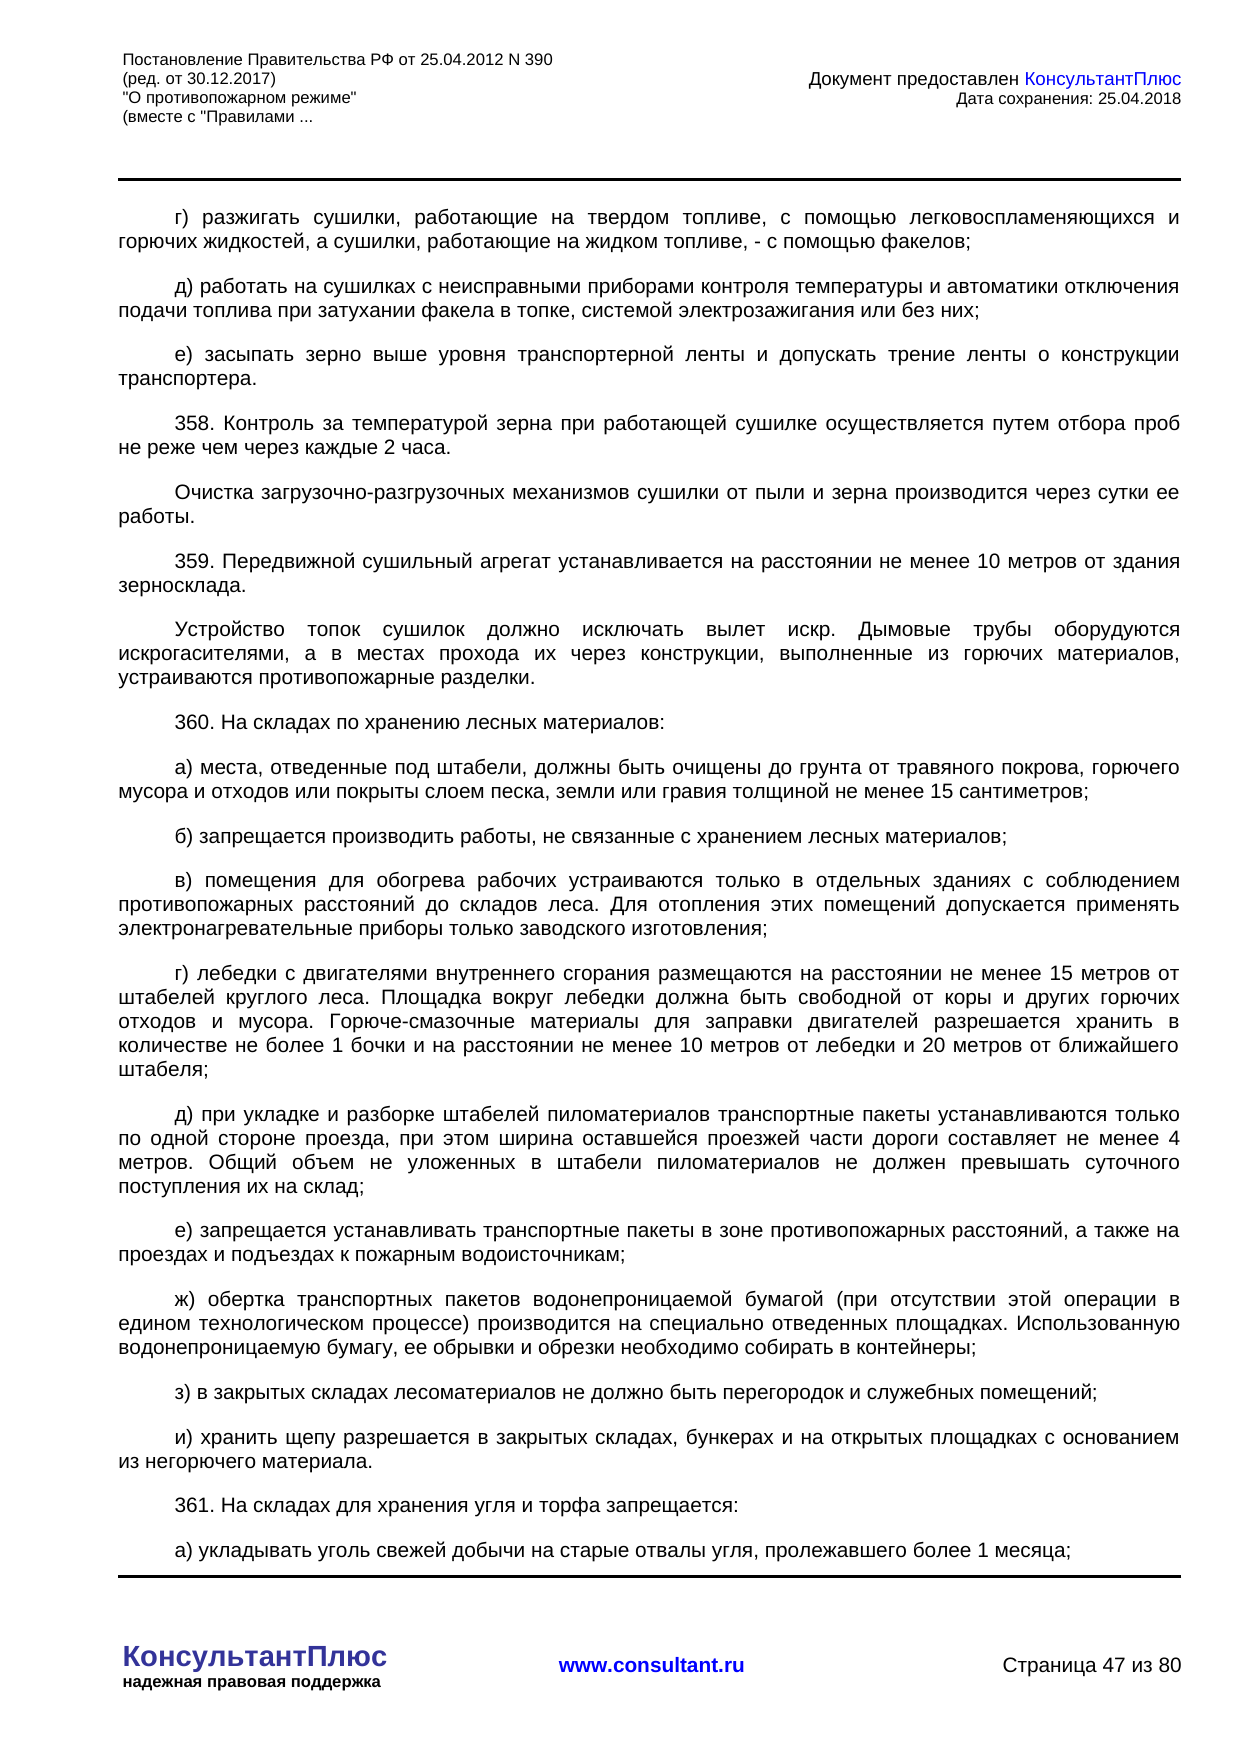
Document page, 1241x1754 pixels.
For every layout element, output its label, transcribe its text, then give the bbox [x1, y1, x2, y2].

text е) засыпать зерно выше уровня транспортерной ленты и допускать трение ленты о конструкции транспортера. [118, 342, 1181, 390]
text 360. На складах по хранению лесных материалов: [118, 710, 1181, 734]
text в) помещения для обогрева рабочих устраиваются только в отдельных зданиях с соблюдением противопожарных расстояний до складов леса. Для отопления этих помещений допускается применять электронагревательные приборы только заводского изготовления; [118, 868, 1181, 940]
text Устройство топок сушилок должно исключать вылет искр. Дымовые трубы оборудуются искрогасителями, а в местах прохода их через конструкции, выполненные из горючих материалов, устраиваются противопожарные разделки. [118, 617, 1181, 689]
text б) запрещается производить работы, не связанные с хранением лесных материалов; [118, 823, 1181, 847]
text 359. Передвижной сушильный агрегат устанавливается на расстоянии не менее 10 метров от здания зерносклада. [118, 548, 1181, 596]
text и) хранить щепу разрешается в закрытых складах, бункерах и на открытых площадках с основанием из негорючего материала. [118, 1424, 1181, 1472]
text 361. На складах для хранения угля и торфа запрещается: [118, 1493, 1181, 1517]
text г) разжигать сушилки, работающие на твердом топливе, с помощью легковоспламеняющихся и горючих жидкостей, а сушилки, работающие на жидком топливе, - с помощью факелов; [118, 205, 1181, 253]
text д) работать на сушилках с неисправными приборами контроля температуры и автоматики отключения подачи топлива при затухании факела в топке, системой электрозажигания или без них; [118, 273, 1181, 321]
text ж) обертка транспортных пакетов водонепроницаемой бумагой (при отсутствии этой операции в едином технологическом процессе) производится на специально отведенных площадках. Использованную водонепроницаемую бумагу, ее обрывки и обрезки необходимо собирать в контейнеры; [118, 1287, 1181, 1359]
text з) в закрытых складах лесоматериалов не должно быть перегородок и служебных помещений; [118, 1380, 1181, 1404]
text д) при укладке и разборке штабелей пиломатериалов транспортные пакеты устанавливаются только по одной стороне проезда, при этом ширина оставшейся проезжей части дороги составляет не менее 4 метров. Общий объем не уложенных в штабели пиломатериалов не должен превышать суточного поступления их на склад; [118, 1102, 1181, 1197]
text а) укладывать уголь свежей добычи на старые отвалы угля, пролежавшего более 1 месяца; [118, 1538, 1181, 1562]
text г) лебедки с двигателями внутреннего сгорания размещаются на расстоянии не менее 15 метров от штабелей круглого леса. Площадка вокруг лебедки должна быть свободной от коры и других горючих отходов и мусора. Горюче-смазочные материалы для заправки двигателей разрешается хранить в количестве не более 1 бочки и на расстоянии не менее 10 метров от лебедки и 20 метров от ближайшего штабеля; [118, 961, 1181, 1081]
text а) места, отведенные под штабели, должны быть очищены до грунта от травяного покрова, горючего мусора и отходов или покрыты слоем песка, земли или гравия толщиной не менее 15 сантиметров; [118, 755, 1181, 803]
text е) запрещается устанавливать транспортные пакеты в зоне противопожарных расстояний, а также на проездах и подъездах к пожарным водоисточникам; [118, 1218, 1181, 1266]
text 358. Контроль за температурой зерна при работающей сушилке осуществляется путем отбора проб не реже чем через каждые 2 часа. [118, 411, 1181, 459]
text Очистка загрузочно-разгрузочных механизмов сушилки от пыли и зерна производится через сутки ее работы. [118, 480, 1181, 528]
